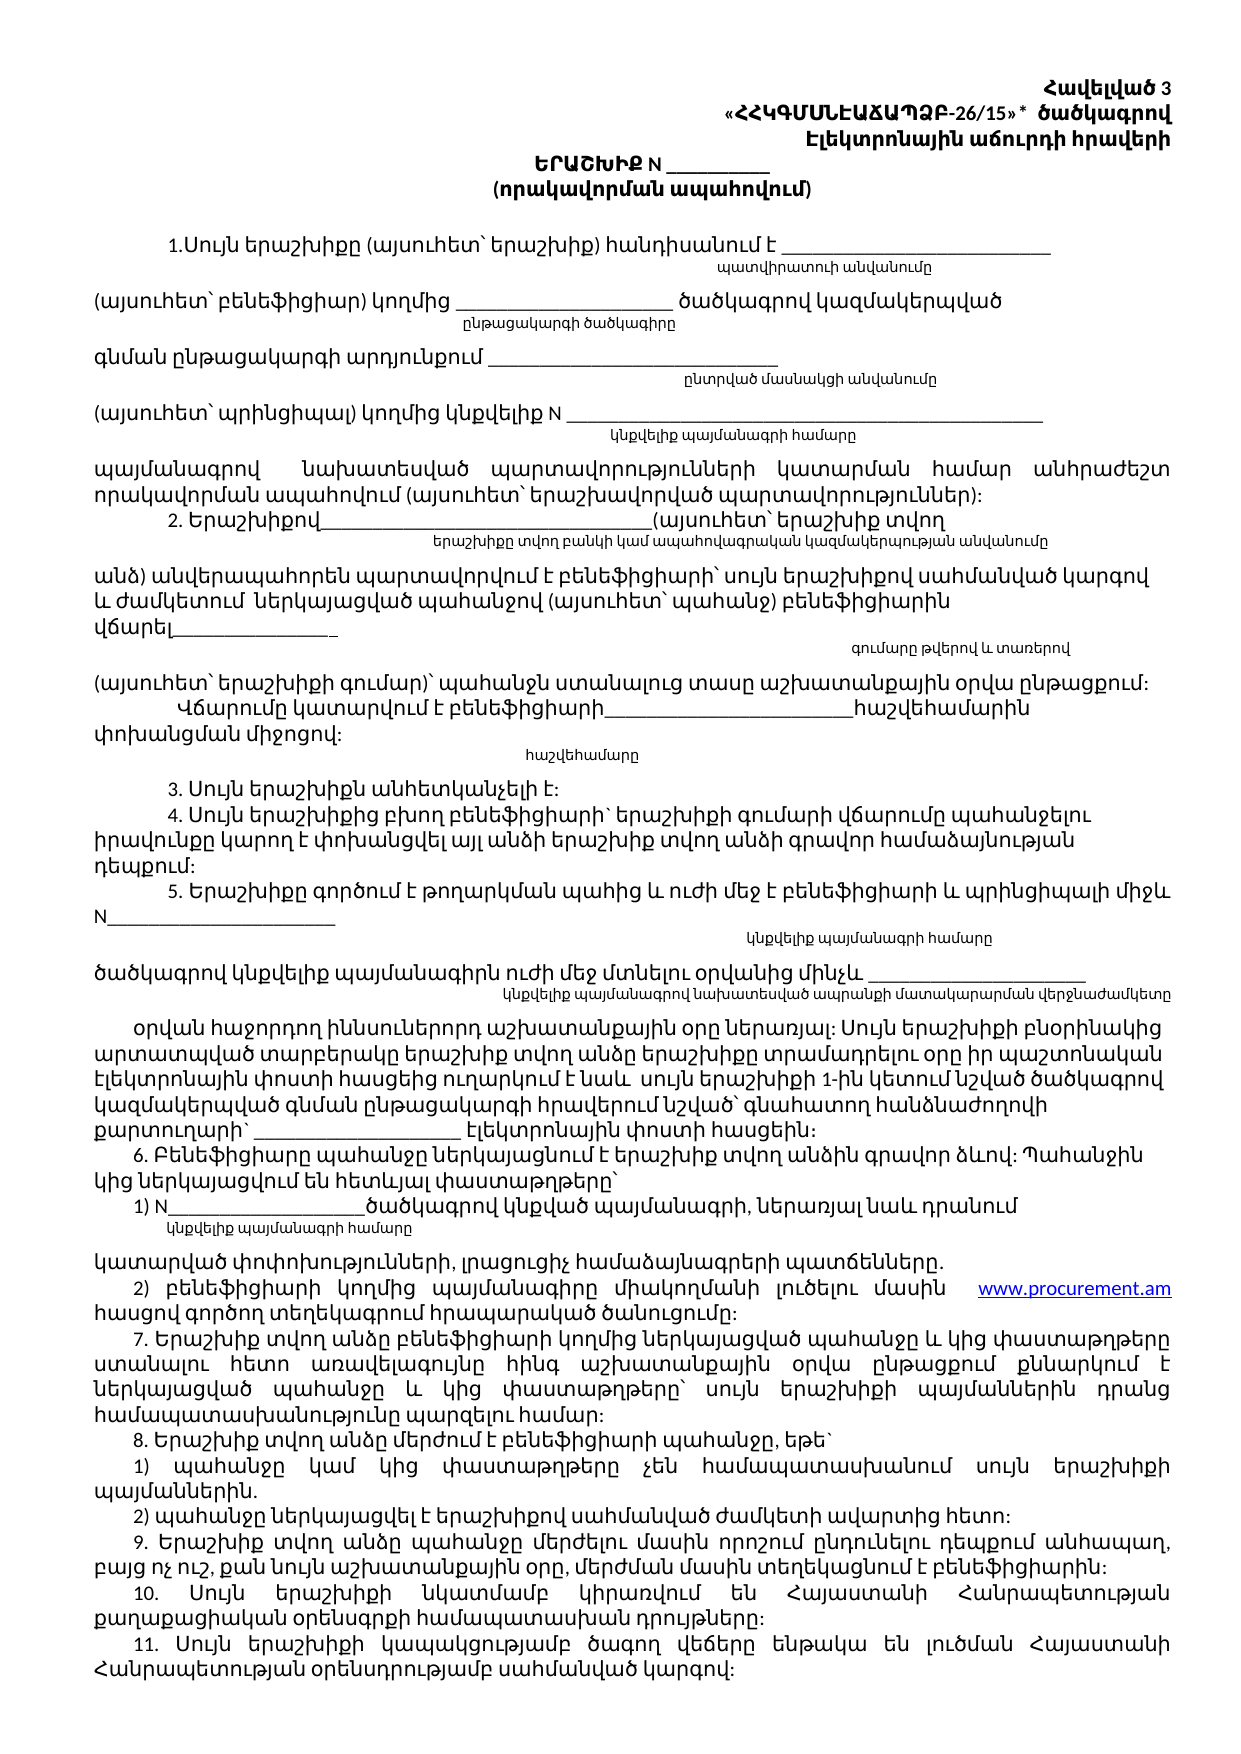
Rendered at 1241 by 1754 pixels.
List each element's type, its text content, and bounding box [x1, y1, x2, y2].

text (որակավորման ապահովում) [94, 177, 1171, 202]
text 4. Սույն երաշխիքից բխող բենեֆիցիարի` երաշխիքի գումարի վճարումը պահանջելու իրավունքը կարող է փոխանցվել այլ անձի երաշխիք տվող անձի գրավոր համաձայնության դեպքում: [94, 802, 1171, 878]
text ԵՐԱՇԽԻՔ N __________ [94, 151, 1171, 177]
text 3. Սույն երաշխիքն անհետկանչելի է: [94, 777, 1171, 802]
text 1.Սույն երաշխիքը (այսուհետ՝ երաշխիք) հանդիսանում է __________________________ [94, 233, 1171, 258]
text «ՀՀԿԳՄՍՆԷԱՃԱՊՁԲ-26/15»* ծածկագրով [94, 100, 1171, 126]
text 10. Սույն երաշխիքի նկատմամբ կիրառվում են Հայաստանի Հանրապետության քաղաքացիական օրենսգրքի համապատասխան դրույթները: [94, 1580, 1171, 1631]
text օրվան հաջորդող իննսուներորդ աշխատանքային օրը ներառյալ: Սույն երաշխիքի բնօրինակից արտատպված տարբերակը երաշխիք տվող անձը երաշխիքը տրամադրելու օրը իր պաշտոնական էլեկտրոնային փոստի հասցեից ուղարկում է նաև սույն երաշխիքի 1-ին կետում նշված ծածկագրով կազմակերպված գնման ընթացակարգի հրավերում նշված՝ գնահատող հանձնաժողովի քարտուղարի` ____________________ էլեկտրոնային փոստի հասցեին։ [94, 1016, 1171, 1143]
text (այսուհետ՝ պրինցիպալ) կողմից կնքվելիք N ______________________________________________ [94, 400, 1171, 426]
text գնման ընթացակարգի արդյունքում ____________________________ [94, 344, 1171, 370]
text Հավելված 3 [94, 75, 1171, 100]
text 2. Երաշխիքով________________________________(այսուհետ՝ երաշխիք տվող [94, 507, 1171, 533]
text 9. Երաշխիք տվող անձը պահանջը մերժելու մասին որոշում ընդունելու դեպքում անհապաղ, բայց ոչ ուշ, քան նույն աշխատանքային օրը, մերժման մասին տեղեկացնում է բենեֆիցիարին: [94, 1529, 1171, 1580]
text ընթացակարգի ծածկագիրը [94, 314, 1171, 344]
text կատարված փոփոխությունների, լրացուցիչ համաձայնագրերի պատճենները. [94, 1249, 1171, 1275]
text հաշվեհամարը [167, 746, 1171, 777]
text կնքվելիք պայմանագրի համարը [94, 426, 1171, 456]
text (այսուհետ՝ երաշխիքի գումար)՝ պահանջն ստանալուց տասը աշխատանքային օրվա ընթացքում: [94, 670, 1171, 695]
text պայմանագրով նախատեսված պարտավորությունների կատարման համար անհրաժեշտ որակավորման ապահովում (այսուհետ՝ երաշխավորված պարտավորություններ): [94, 456, 1171, 507]
text կնքվելիք պայմանագրի համարը [94, 1219, 1171, 1249]
text կնքվելիք պայմանագրի համարը [610, 929, 1171, 960]
text Վճարումը կատարվում է բենեֆիցիարի________________________հաշվեհամարին փոխանցման միջոցով: [94, 695, 1171, 746]
text 1) N___________________ծածկագրով կնքված պայմանագրի, ներառյալ նաև դրանում [94, 1193, 1171, 1219]
text 8. Երաշխիք տվող անձը մերժում է բենեֆիցիարի պահանջը, եթե` [94, 1427, 1171, 1453]
text 5. Երաշխիքը գործում է թողարկման պահից և ուժի մեջ է բենեֆիցիարի և պրինցիպալի միջև N______________________ [94, 878, 1171, 929]
text երաշխիքը տվող բանկի կամ ապահովագրական կազմակերպության անվանումը [94, 533, 1171, 563]
text 6. Բենեֆիցիարը պահանջը ներկայացնում է երաշխիք տվող անձին գրավոր ձևով: Պահանջին կից ներկայացվում են հետևյալ փաստաթղթերը՝ [94, 1143, 1171, 1193]
text 2) բենեֆիցիարի կողմից պայմանագիրը միակողմանի լուծելու մասին www.procurement.am հասցով գործող տեղեկագրում հրապարակած ծանուցումը: [94, 1275, 1171, 1326]
text կնքվելիք պայմանագրով նախատեսված ապրանքի մատակարարման վերջնաժամկետը [94, 985, 1171, 1016]
text պատվիրատուի անվանումը [610, 258, 1171, 288]
text ընտրված մասնակցի անվանումը [94, 370, 1171, 400]
text (այսուհետ՝ բենեֆիցիար) կողմից _____________________ ծածկագրով կազմակերպված [94, 288, 1171, 314]
text 2) պահանջը ներկայացվել է երաշխիքով սահմանված ժամկետի ավարտից հետո: [94, 1504, 1171, 1529]
text Էլեկտրոնային աճուրդի հրավերի [94, 126, 1171, 151]
text 11. Սույն երաշխիքի կապակցությամբ ծագող վեճերը ենթակա են լուծման Հայաստանի Հանրապետության օրենսդրությամբ սահմանված կարգով: [94, 1631, 1171, 1682]
text գումարը թվերով և տառերով [757, 639, 1171, 670]
text 7. Երաշխիք տվող անձը բենեֆիցիարի կողմից ներկայացված պահանջը և կից փաստաթղթերը ստանալու հետո առավելագույնը հինգ աշխատանքային օրվա ընթացքում քննարկում է ներկայացված պահանջը և կից փաստաթղթերը՝ սույն երաշխիքի պայմաններին դրանց համապատասխանությունը պարզելու համար: [94, 1326, 1171, 1427]
text 1) պահանջը կամ կից փաստաթղթերը չեն համապատասխանում սույն երաշխիքի պայմաններին. [94, 1453, 1171, 1504]
text անձ) անվերապահորեն պարտավորվում է բենեֆիցիարի՝ սույն երաշխիքով սահմանված կարգով և ժամկետում ներկայացված պահանջով (այսուհետ՝ պահանջ) բենեֆիցիարին վճարել_______________ [94, 563, 1171, 639]
text ծածկագրով կնքվելիք պայմանագիրն ուժի մեջ մտնելու օրվանից մինչև _____________________ [94, 960, 1171, 985]
